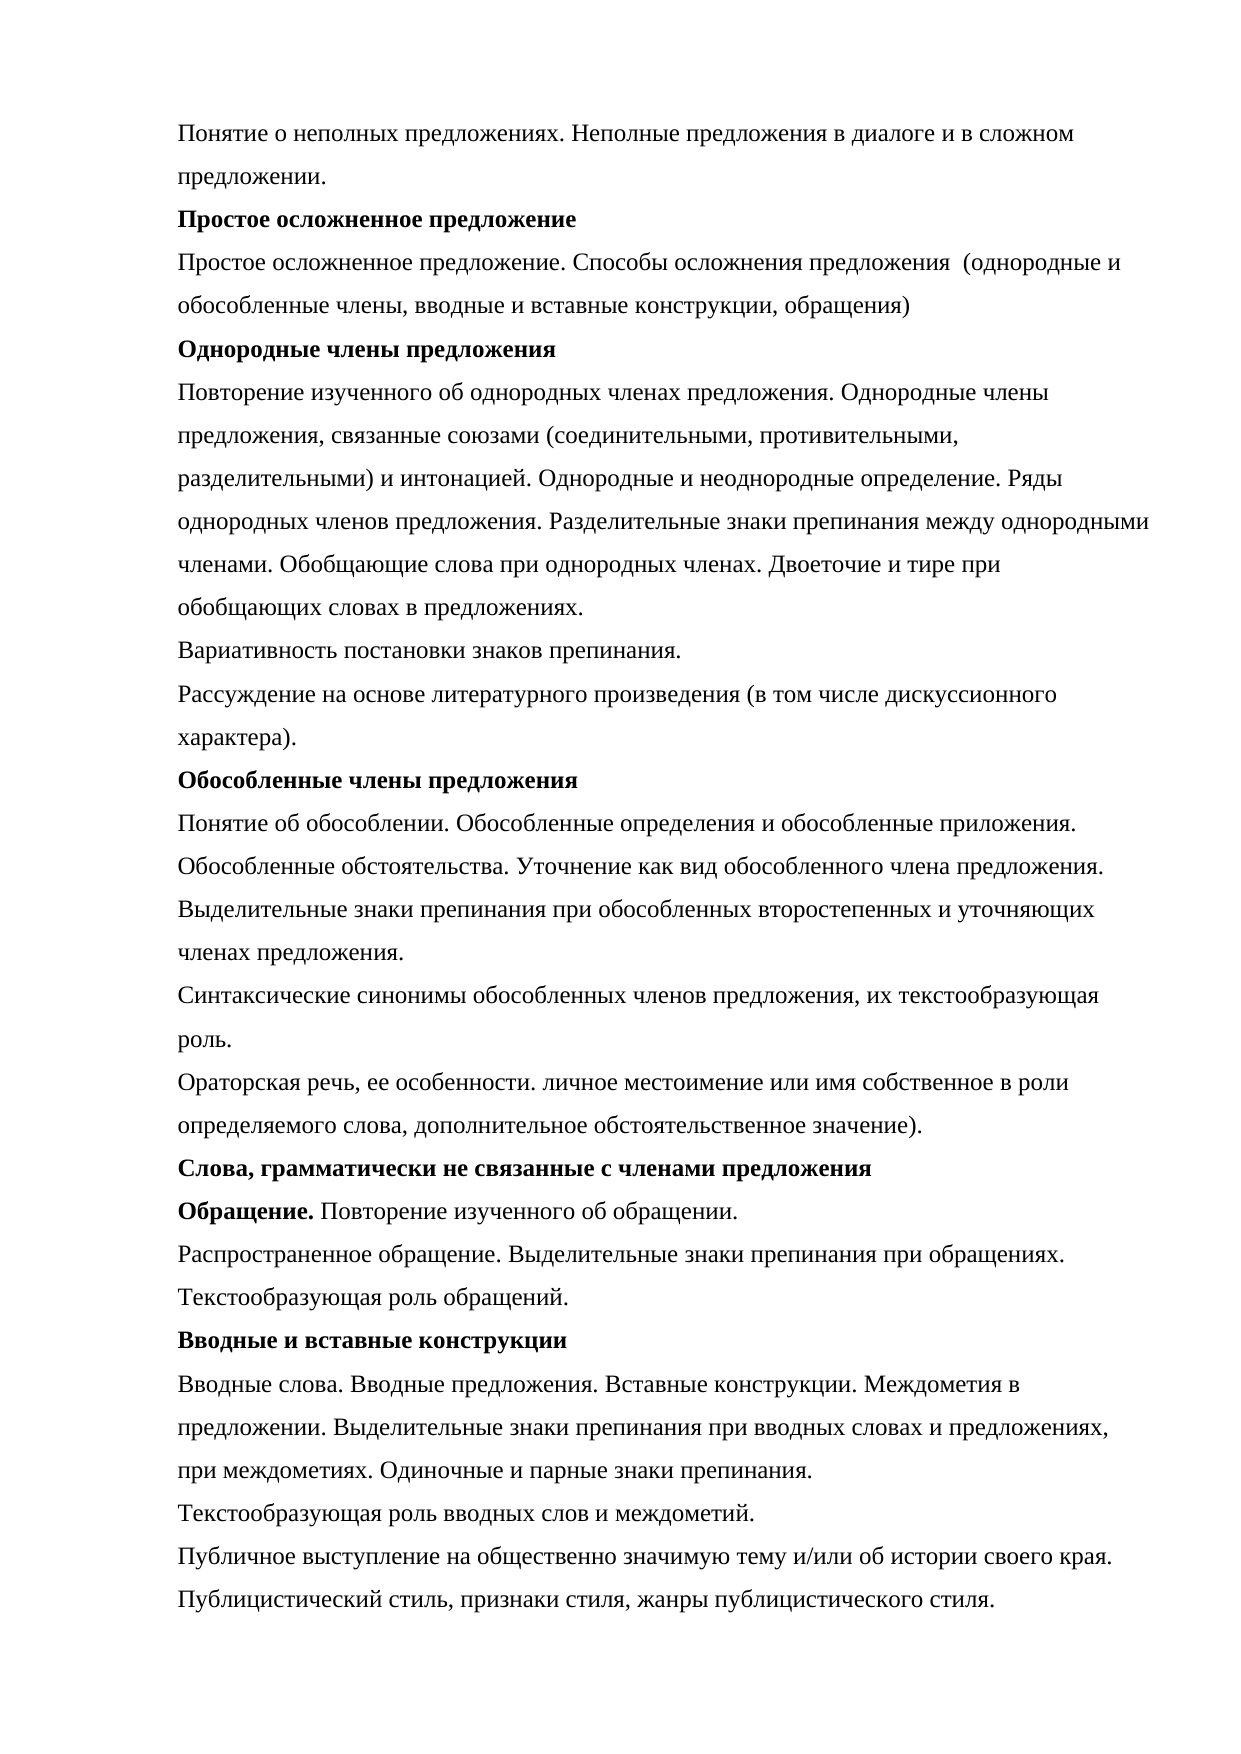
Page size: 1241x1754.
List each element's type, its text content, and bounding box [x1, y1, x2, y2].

text Повторение изученного об однородных членах предложения. Однородные члены предложения, связанные союзами (соединительными, противительными, разделительными) и интонацией. Однородные и неоднородные определение. Ряды однородных членов предложения. Разделительные знаки препинания между однородными членами. Обобщающие слова при однородных членах. Двоеточие и тире при обобщающих словах в предложениях. [177, 377, 1152, 621]
text Слова, грамматически не связанные с членами предложения [177, 1153, 1152, 1182]
text Вариативность постановки знаков препинания. [177, 636, 1152, 664]
text Вводные и вставные конструкции [177, 1326, 1152, 1354]
text Синтаксические синонимы обособленных членов предложения, их текстообразующая роль. [177, 981, 1152, 1052]
text Понятие о неполных предложениях. Неполные предложения в диалоге и в сложном предложении. [177, 118, 1152, 190]
text Ораторская речь, ее особенности. личное местоимение или имя собственное в роли определяемого слова, дополнительное обстоятельственное значение). [177, 1067, 1152, 1139]
text Рассуждение на основе литературного произведения (в том числе дискуссионного характера). [177, 679, 1152, 751]
text Обращение. Повторение изученного об обращении. [177, 1196, 1152, 1225]
text Обособленные члены предложения [177, 765, 1152, 794]
text Понятие об обособлении. Обособленные определения и обособленные приложения. Обособленные обстоятельства. Уточнение как вид обособленного члена предложения. Выделительные знаки препинания при обособленных второстепенных и уточняющих членах предложения. [177, 808, 1152, 966]
text Вводные слова. Вводные предложения. Вставные конструкции. Междометия в предложении. Выделительные знаки препинания при вводных словах и предложениях, при междометиях. Одиночные и парные знаки препинания. [177, 1369, 1152, 1484]
text Распространенное обращение. Выделительные знаки препинания при обращениях. [177, 1239, 1152, 1268]
text Простое осложненное предложение [177, 204, 1152, 233]
text Публичное выступление на общественно значимую тему и/или об истории своего края. [177, 1541, 1152, 1570]
text Текстообразующая роль обращений. [177, 1282, 1152, 1311]
text Текстообразующая роль вводных слов и междометий. [177, 1498, 1152, 1527]
text Простое осложненное предложение. Способы осложнения предложения (однородные и обособленные члены, вводные и вставные конструкции, обращения) [177, 247, 1152, 319]
text Однородные члены предложения [177, 334, 1152, 362]
text Публицистический стиль, признаки стиля, жанры публицистического стиля. [177, 1584, 1152, 1613]
